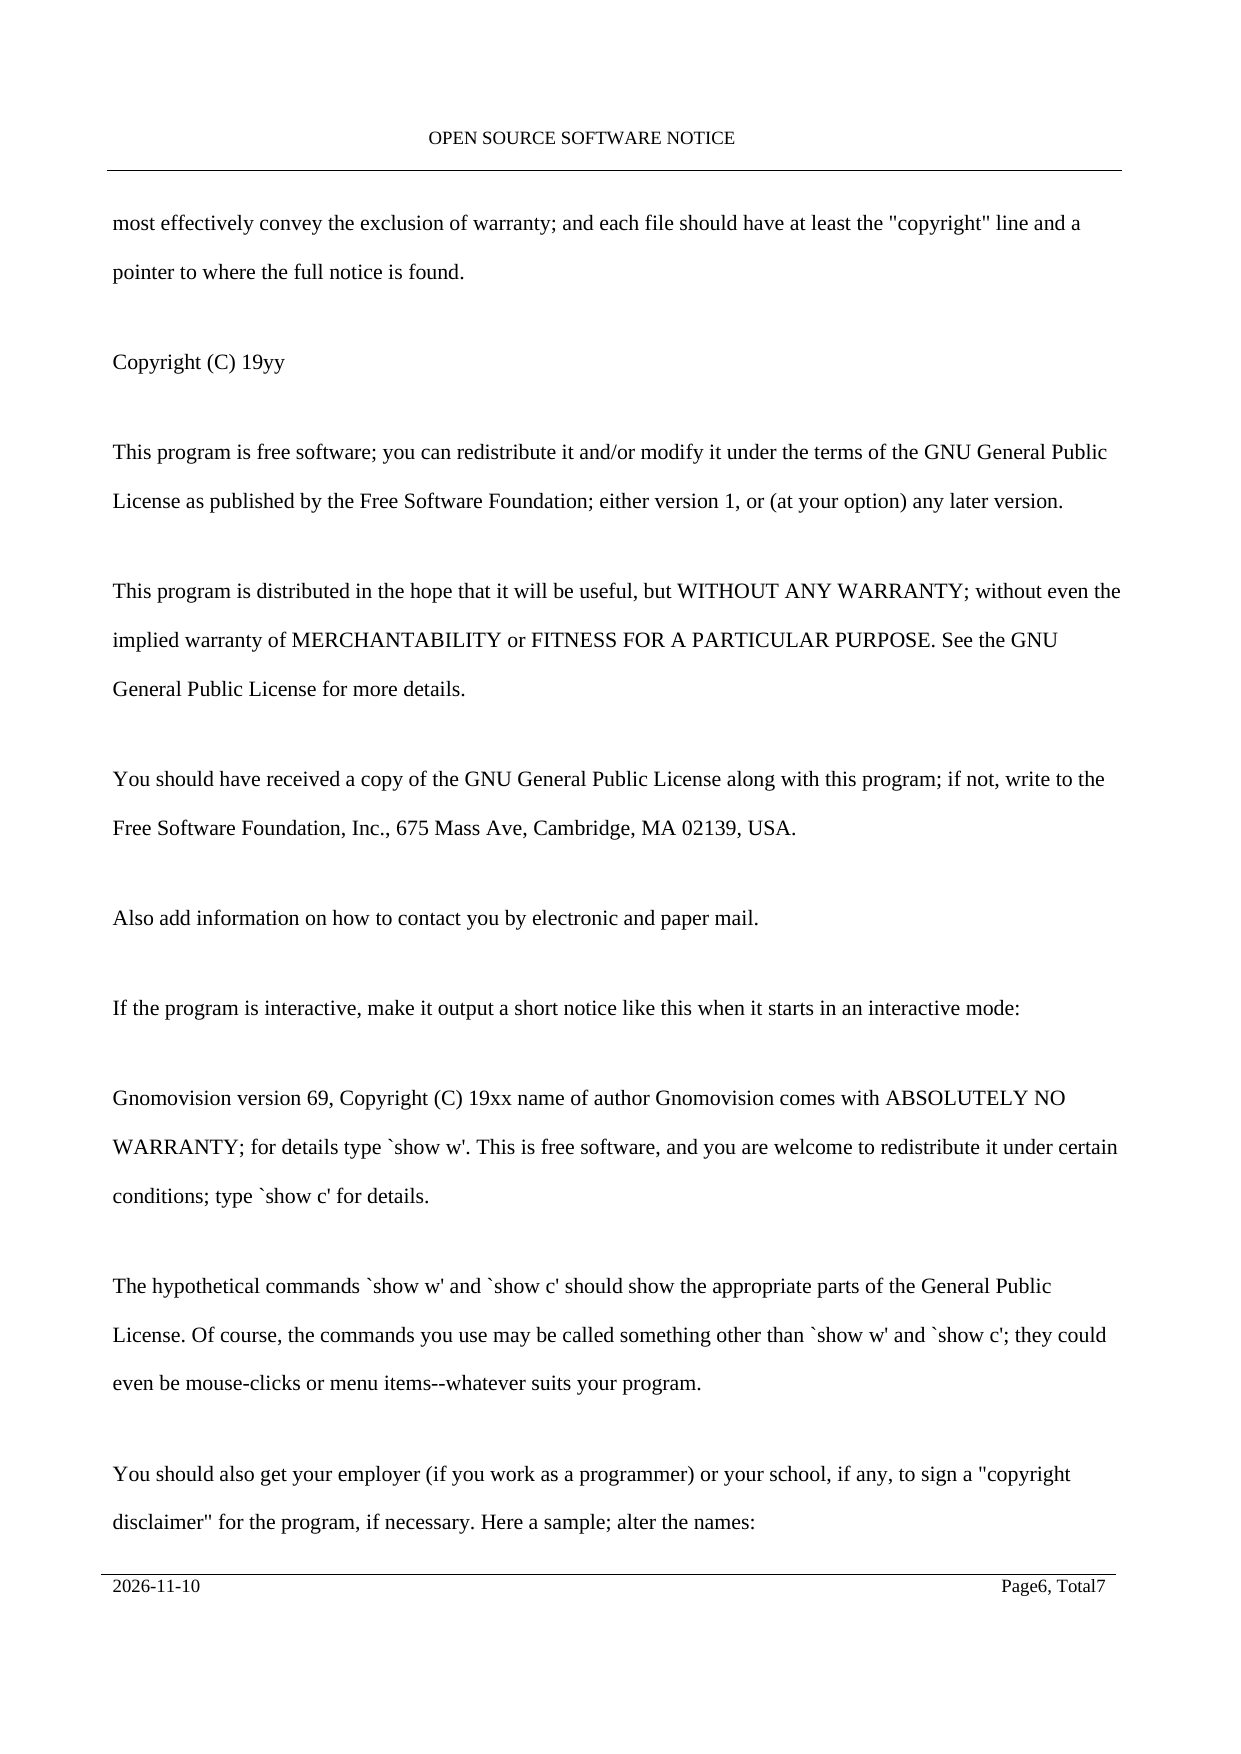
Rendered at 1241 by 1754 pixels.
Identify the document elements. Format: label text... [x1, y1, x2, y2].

text Copyright (C) 19yy [112, 345, 1128, 378]
text You should also get your employer (if you work as a programmer) or your school, if any, to sign a "copyright disclaimer" for the program, if necessary. Here a sample; alter the names: [112, 1457, 1128, 1538]
text Gnomovision version 69, Copyright (C) 19xx name of author Gnomovision comes with ABSOLUTELY NO WARRANTY; for details type `show w'. This is free software, and you are welcome to redistribute it under certain conditions; type `show c' for details. [112, 1082, 1128, 1212]
text This program is distributed in the hope that it will be useful, but WITHOUT ANY WARRANTY; without even the implied warranty of MERCHANTABILITY or FITNESS FOR A PARTICULAR PURPOSE. See the GNU General Public License for more details. [112, 574, 1128, 704]
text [112, 206, 1128, 288]
text The hypothetical commands `show w' and `show c' should show the appropriate parts of the General Public License. Of course, the commands you use may be called something other than `show w' and `show c'; they could even be mouse-clicks or menu items--whatever suits your program. [112, 1269, 1128, 1399]
text If the program is interactive, make it output a short notice like this when it starts in an interactive mode: [112, 991, 1128, 1024]
text Also add information on how to contact you by electronic and paper mail. [112, 901, 1128, 934]
text You should have received a copy of the GNU General Public License along with this program; if not, write to the Free Software Foundation, Inc., 675 Mass Ave, Cambridge, MA 02139, USA. [112, 762, 1128, 843]
text This program is free software; you can redistribute it and/or modify it under the terms of the GNU General Public License as published by the Free Software Foundation; either version 1, or (at your option) any later version. [112, 436, 1128, 517]
